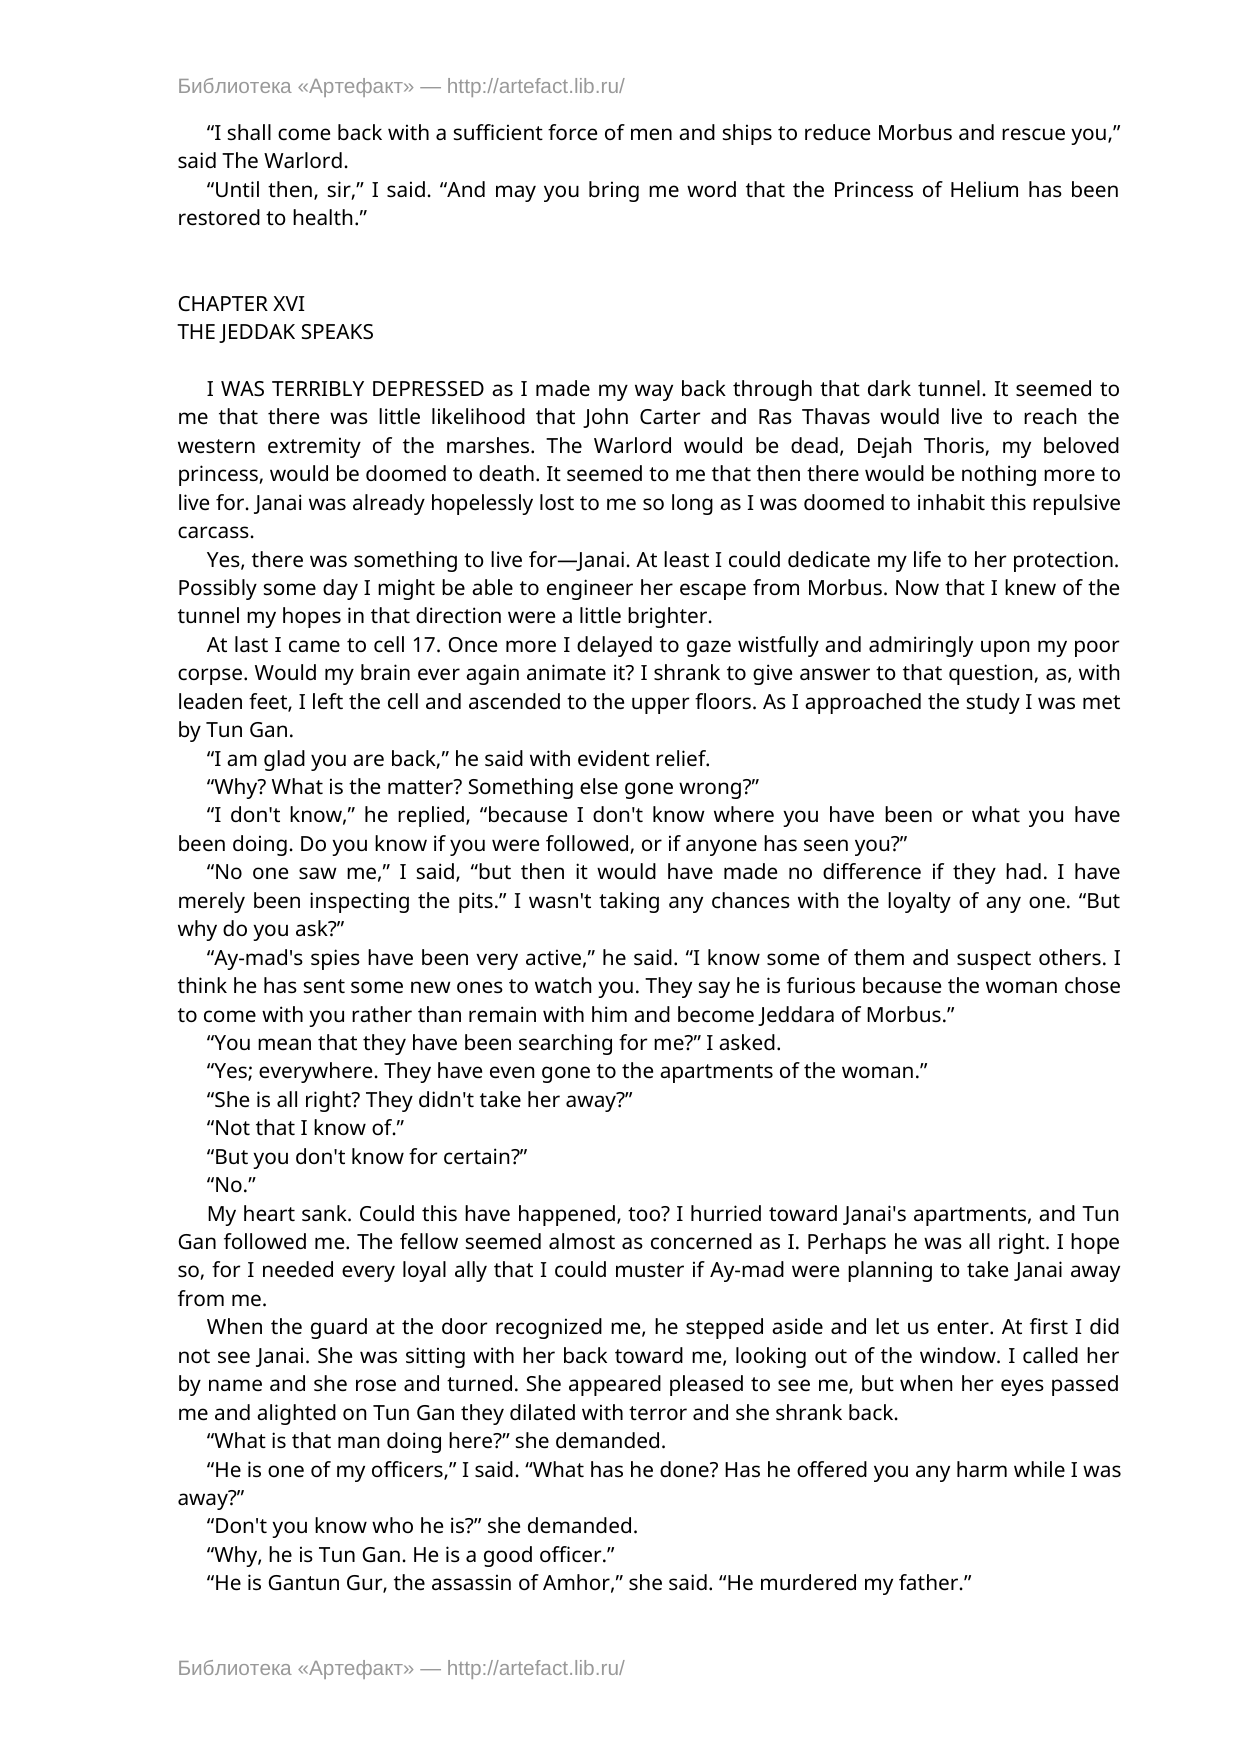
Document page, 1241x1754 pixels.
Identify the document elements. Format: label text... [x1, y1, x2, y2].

text “He is Gantun Gur, the assassin of Amhor,” she said. “He murdered my father.” [177, 1568, 1122, 1597]
text “You mean that they have been searching for me?” I asked. [177, 1028, 1122, 1057]
text CHAPTER XVI [177, 289, 1122, 317]
text Yes, there was something to live for—Janai. At least I could dedicate my life to her protection. Possibly some day I might be able to engineer her escape from Morbus. Now that I knew of the tunnel my hopes in that direction were a little brighter. [177, 545, 1122, 630]
text “She is all right? They didn't take her away?” [177, 1085, 1122, 1113]
text “He is one of my officers,” I said. “What has he done? Has he offered you any harm while I was away?” [177, 1455, 1122, 1512]
text “Until then, sir,” I said. “And may you bring me word that the Princess of Helium has been restored to health.” [177, 175, 1122, 232]
text I WAS TERRIBLY DEPRESSED as I made my way back through that dark tunnel. It seemed to me that there was little likelihood that John Carter and Ras Thavas would live to reach the western extremity of the marshes. The Warlord would be dead, Dejah Thoris, my beloved princess, would be doomed to death. It seemed to me that then there would be nothing more to live for. Janai was already hopelessly lost to me so long as I was doomed to inhabit this repulsive carcass. [177, 374, 1122, 545]
text “Ay-mad's spies have been very active,” he said. “I know some of them and suspect others. I think he has sent some new ones to watch you. They say he is furious because the woman chose to come with you rather than remain with him and become Jeddara of Morbus.” [177, 943, 1122, 1028]
text “I shall come back with a sufficient force of men and ships to reduce Morbus and rescue you,” said The Warlord. [177, 118, 1122, 175]
text At last I came to cell 17. Once more I delayed to gaze wistfully and admiringly upon my poor corpse. Would my brain ever again animate it? I shrank to give answer to that question, as, with leaden feet, I left the cell and ascended to the upper floors. As I approached the study I was met by Tun Gan. [177, 630, 1122, 744]
text “Not that I know of.” [177, 1113, 1122, 1142]
text “What is that man doing here?” she demanded. [177, 1426, 1122, 1455]
text “Don't you know who he is?” she demanded. [177, 1512, 1122, 1540]
text “Why, he is Tun Gan. He is a good officer.” [177, 1540, 1122, 1568]
text “Why? What is the matter? Something else gone wrong?” [177, 772, 1122, 801]
text “Yes; everywhere. They have even gone to the apartments of the woman.” [177, 1057, 1122, 1085]
text “I don't know,” he replied, “because I don't know where you have been or what you have been doing. Do you know if you were followed, or if anyone has seen you?” [177, 801, 1122, 857]
text “No.” [177, 1170, 1122, 1199]
text “But you don't know for certain?” [177, 1142, 1122, 1170]
text THE JEDDAK SPEAKS [177, 317, 1122, 346]
text When the guard at the door recognized me, he stepped aside and let us enter. At first I did not see Janai. She was sitting with her back toward me, looking out of the window. I called her by name and she rose and turned. She appeared pleased to see me, but when her eyes passed me and alighted on Tun Gan they dilated with terror and she shrank back. [177, 1312, 1122, 1426]
text My heart sank. Could this have happened, too? I hurried toward Janai's apartments, and Tun Gan followed me. The fellow seemed almost as concerned as I. Perhaps he was all right. I hope so, for I needed every loyal ally that I could muster if Ay-mad were planning to take Janai away from me. [177, 1199, 1122, 1312]
text “No one saw me,” I said, “but then it would have made no difference if they had. I have merely been inspecting the pits.” I wasn't taking any chances with the loyalty of any one. “But why do you ask?” [177, 857, 1122, 943]
text “I am glad you are back,” he said with evident relief. [177, 744, 1122, 772]
